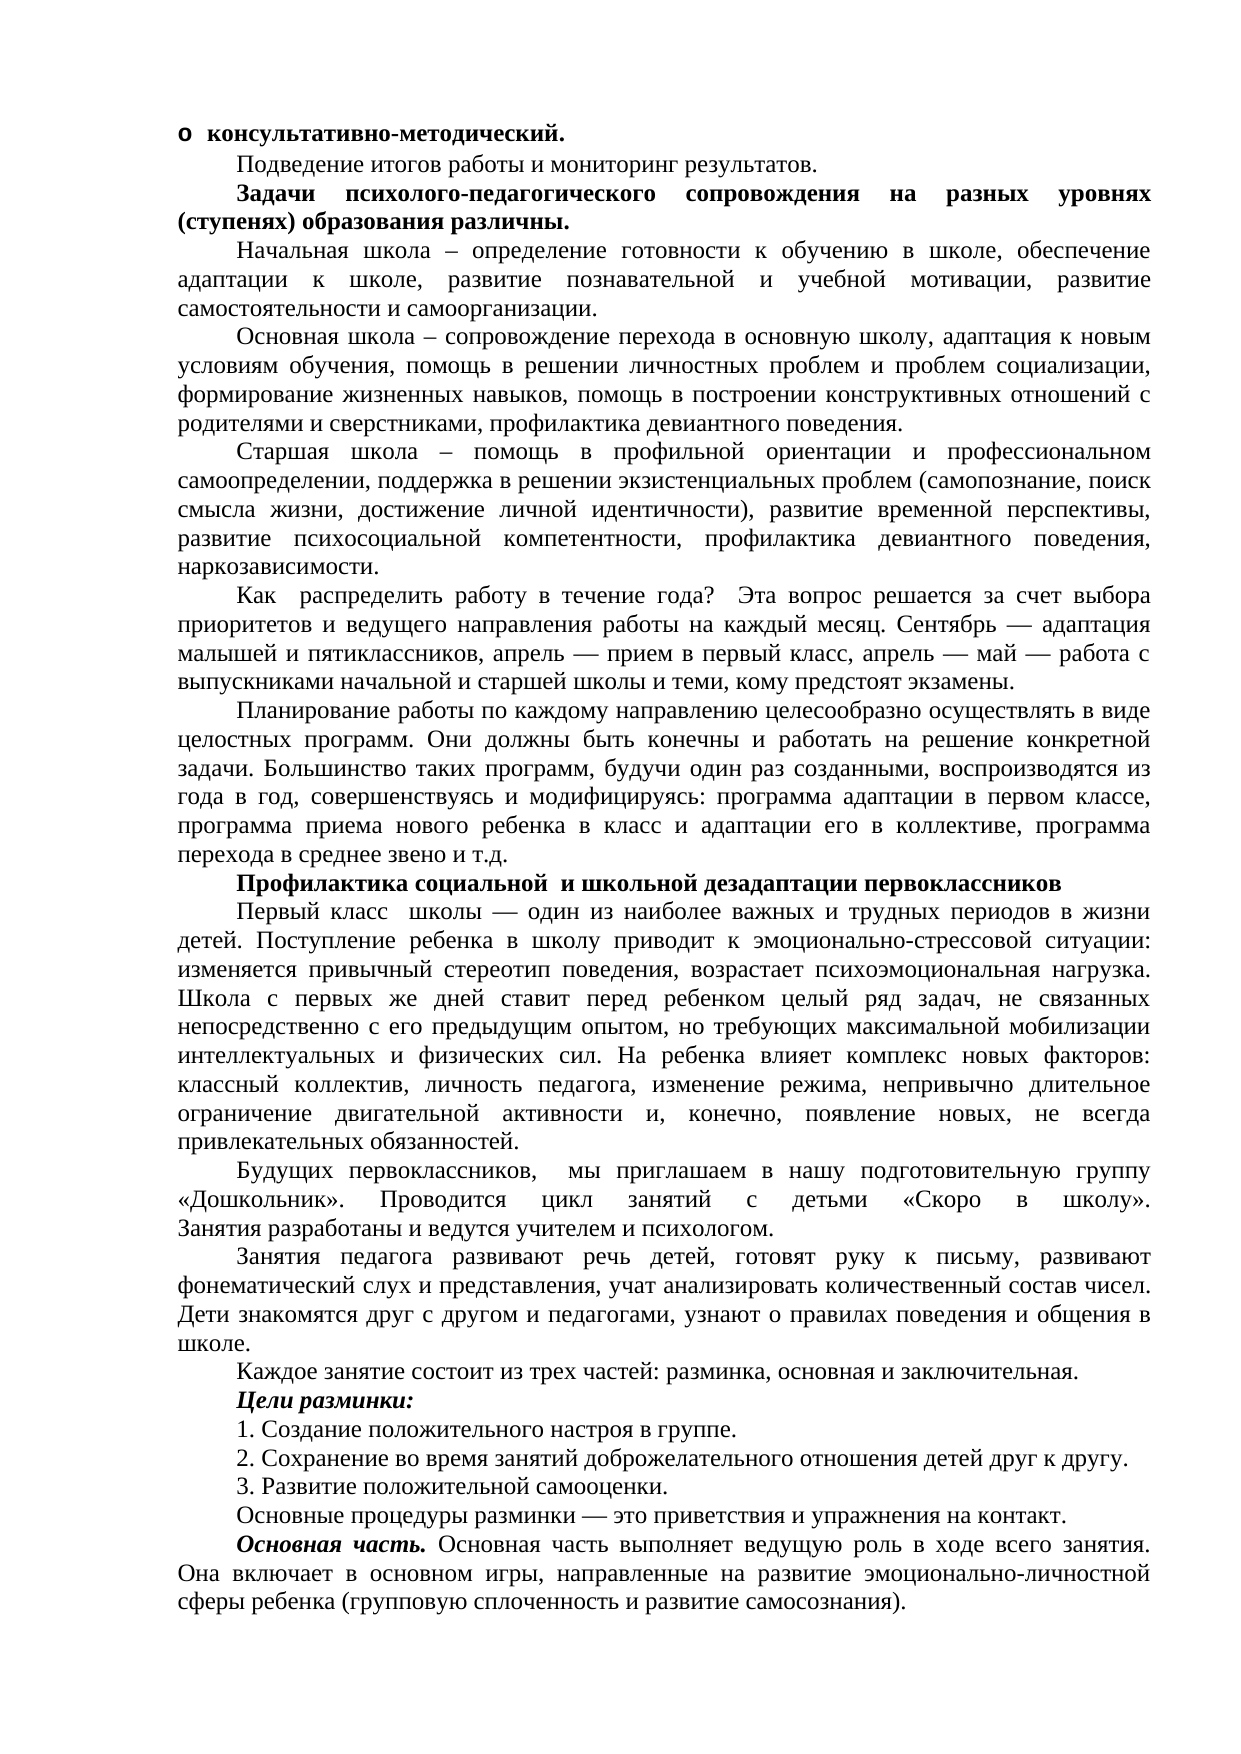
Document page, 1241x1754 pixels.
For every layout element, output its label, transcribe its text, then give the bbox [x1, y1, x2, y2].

text Задачи психолого-педагогического сопровождения на разных уровнях (ступенях) образования различны. [177, 178, 1152, 235]
text 2. Сохранение во время занятий доброжелательного отношения детей друг к другу. [177, 1443, 1152, 1471]
text 3. Развитие положительной самооценки. [177, 1471, 1152, 1500]
text Основные процедуры разминки — это приветствия и упражнения на контакт. [177, 1500, 1152, 1529]
text Начальная школа – определение готовности к обучению в школе, обеспечение адаптации к школе, развитие познавательной и учебной мотивации, развитие самостоятельности и самоорганизации. [177, 235, 1152, 321]
text Как распределить работу в течение года? Эта вопрос решается за счет выбора приоритетов и ведущего направления работы на каждый месяц. Сентябрь — адаптация малышей и пятиклассников, апрель — прием в первый класс, апрель — май — работа с выпускниками начальной и старшей школы и теми, кому предстоят экзамены. [177, 580, 1152, 695]
text Подведение итогов работы и мониторинг результатов. [177, 149, 1152, 178]
text Каждое занятие состоит из трех частей: разминка, основная и заключительная. [177, 1356, 1152, 1385]
list консультативно-методический. [177, 118, 1152, 149]
text Будущих первоклассников, мы приглашаем в нашу подготовительную группу «Дошкольник». Проводится цикл занятий с детьми «Скоро в школу». Занятия разработаны и ведутся учителем и психологом. [177, 1155, 1152, 1241]
text Занятия педагога развивают речь детей, готовят руку к письму, развивают фонематический слух и представления, учат анализировать количественный состав чисел. Дети знакомятся друг с другом и педагогами, узнают о правилах поведения и общения в школе. [177, 1241, 1152, 1356]
text Основная школа – сопровождение перехода в основную школу, адаптация к новым условиям обучения, помощь в решении личностных проблем и проблем социализации, формирование жизненных навыков, помощь в построении конструктивных отношений с родителями и сверстниками, профилактика девиантного поведения. [177, 321, 1152, 436]
text Профилактика социальной и школьной дезадаптации первоклассников [177, 868, 1152, 896]
text Старшая школа – помощь в профильной ориентации и профессиональном самоопределении, поддержка в решении экзистенциальных проблем (самопознание, поиск смысла жизни, достижение личной идентичности), развитие временной перспективы, развитие психосоциальной компетентности, профилактика девиантного поведения, наркозависимости. [177, 436, 1152, 580]
text 1. Создание положительного настроя в группе. [177, 1414, 1152, 1443]
text Первый класс школы — один из наиболее важных и трудных периодов в жизни детей. Поступление ребенка в школу приводит к эмоционально-стрессовой ситуации: изменяется привычный стереотип поведения, возрастает психоэмоциональная нагрузка. Школа с первых же дней ставит перед ребенком целый ряд задач, не связанных непосредственно с его предыдущим опытом, но требующих максимальной мобилизации интеллектуальных и физических сил. На ребенка влияет комплекс новых факторов: классный коллектив, личность педагога, изменение режима, непривычно длительное ограничение двигательной активности и, конечно, появление новых, не всегда привлекательных обязанностей. [177, 896, 1152, 1155]
text Основная часть. Основная часть выполняет ведущую роль в ходе всего занятия. Она включает в основном игры, направленные на развитие эмоционально-личностной сферы ребенка (групповую сплоченность и развитие самосознания). [177, 1529, 1152, 1615]
text Планирование работы по каждому направлению целесообразно осуществлять в виде целостных программ. Они должны быть конечны и работать на решение конкретной задачи. Большинство таких программ, будучи один раз созданными, воспроизводятся из года в год, совершенствуясь и модифицируясь: программа адаптации в первом классе, программа приема нового ребенка в класс и адаптации его в коллективе, программа перехода в среднее звено и т.д. [177, 695, 1152, 868]
text Цели разминки: [177, 1385, 1152, 1414]
